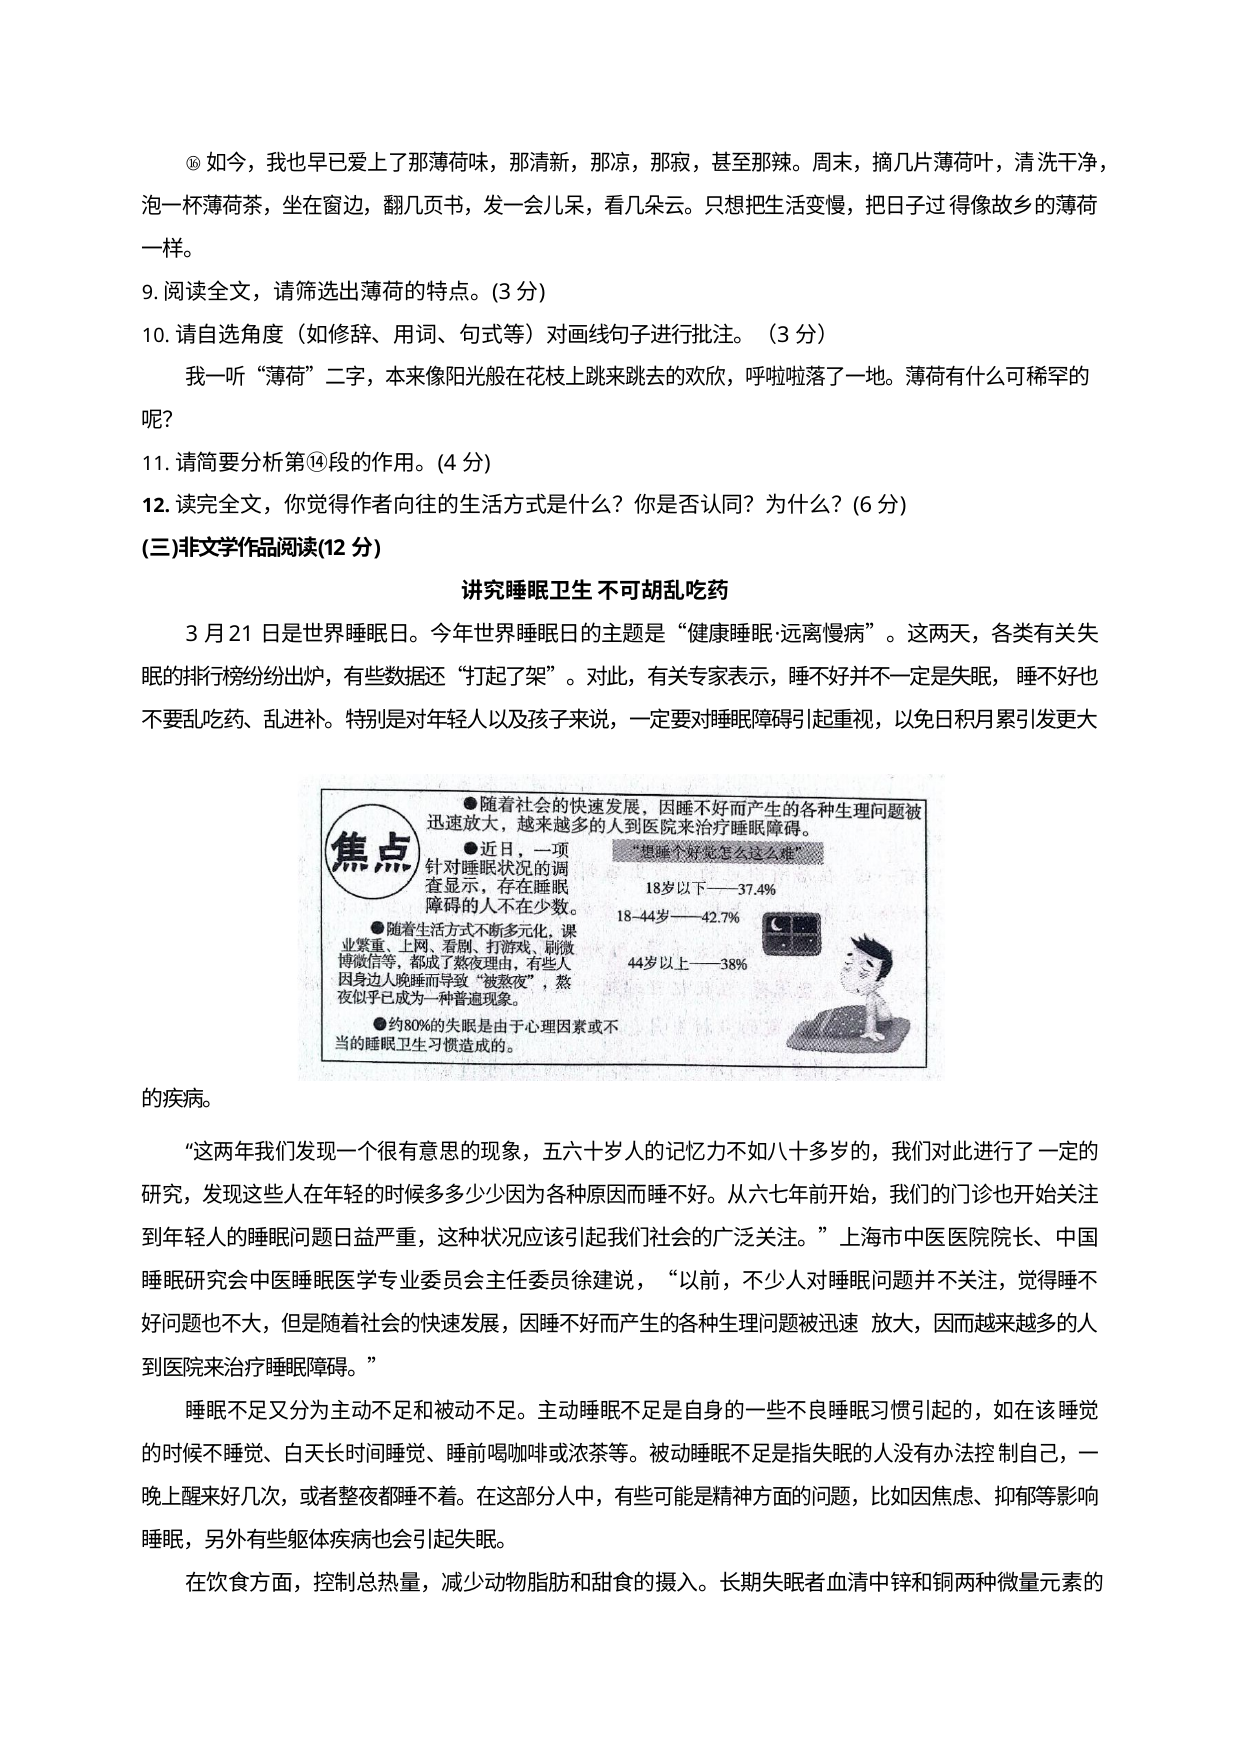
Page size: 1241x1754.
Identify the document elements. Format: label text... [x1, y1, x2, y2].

list 阅读全文，请筛选出薄荷的特点。(3 分) [142, 274, 1121, 306]
list 读完全文，你觉得作者向往的生活方式是什么？你是否认同？为什么？(6 分) (三)非文学作品阅读(12 分) [142, 487, 913, 562]
list 请自选角度（如修辞、用词、句式等）对画线句子进行批注。（3 分） [142, 317, 1121, 348]
text ⑯如今，我也早已爱上了那薄荷味，那清新，那凉，那寂，甚至那辣。周末，摘几片薄荷叶，清洗干净，泡一杯薄荷茶，坐在窗边，翻几页书，发一会儿呆，看几朵云。只想把生活变慢，把日子过得像故乡的薄荷一样。 [142, 145, 1098, 263]
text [142, 1565, 1104, 1597]
picture [297, 774, 946, 1081]
text 睡眠不足又分为主动不足和被动不足。主动睡眠不足是自身的一些不良睡眠习惯引起的，如在该睡觉的时候不睡觉、白天长时间睡觉、睡前喝咖啡或浓茶等。被动睡眠不足是指失眠的人没有办法控制自己，一晚上醒来好几次，或者整夜都睡不着。在这部分人中，有些可能是精神方面的问题，比如因焦虑、抑郁等影响睡眠，另外有些躯体疾病也会引起失眠。 [142, 1393, 1099, 1554]
text 我一听“薄荷”二字，本来像阳光般在花枝上跳来跳去的欢欣，呼啦啦落了一地。薄荷有什么可稀罕的呢？ [142, 359, 1099, 433]
subtitle 讲究睡眠卫生 不可胡乱吃药 [461, 573, 1121, 605]
text “这两年我们发现一个很有意思的现象，五六十岁人的记忆力不如八十多岁的，我们对此进行了一定的研究，发现这些人在年轻的时候多多少少因为各种原因而睡不好。从六七年前开始，我们的门诊也开始关注到年轻人的睡眠问题日益严重，这种状况应该引起我们社会的广泛关注。”上海市中医医院院长、中国睡眠研究会中医睡眠医学专业委员会主任委员徐建说，“以前，不少人对睡眠问题并不关注，觉得睡不好问题也不大，但是随着社会的快速发展，因睡不好而产生的各种生理问题被迅速 放大，因而越来越多的人到医院来治疗睡眠障碍。” [142, 1134, 1099, 1381]
list 请简要分析第⑭段的作用。(4 分) [142, 445, 1121, 477]
